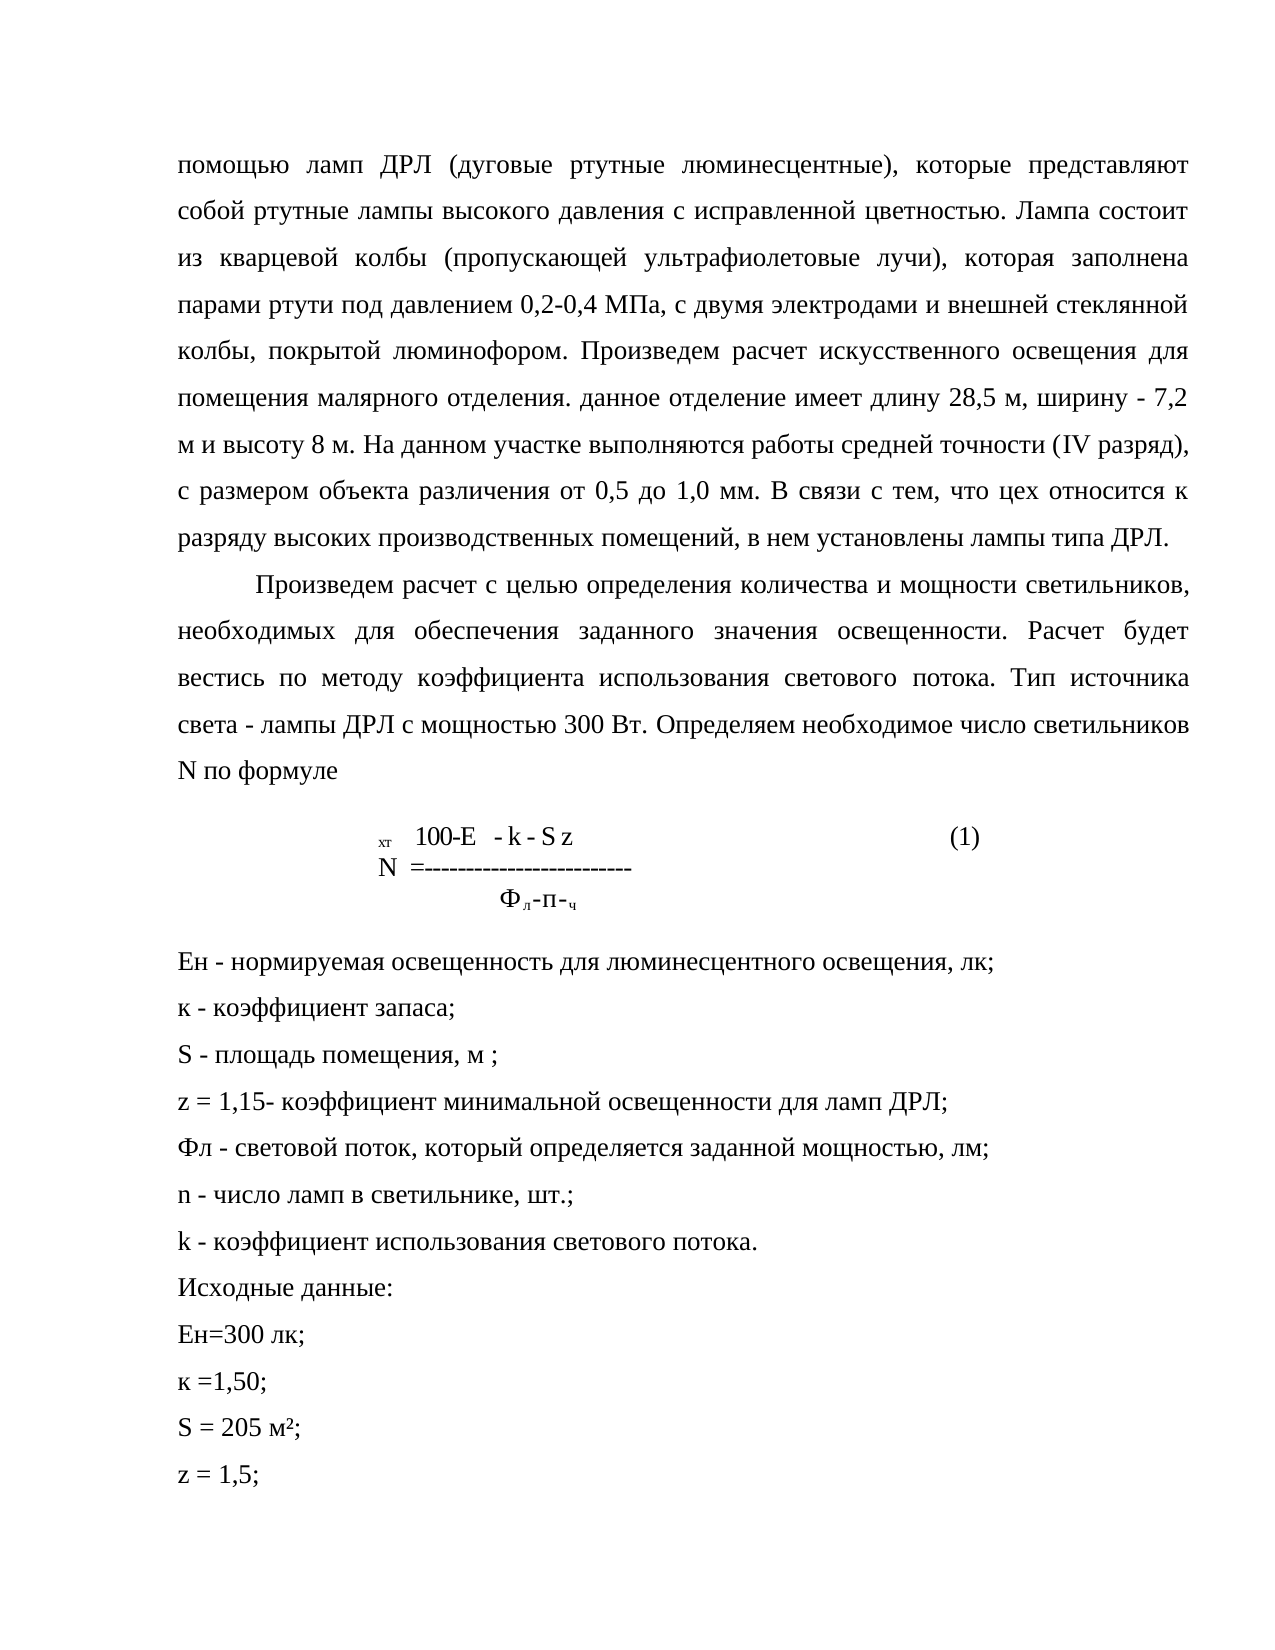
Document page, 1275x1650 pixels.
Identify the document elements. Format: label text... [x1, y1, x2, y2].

text z = 1,15- коэффициент минимальной освещенности для ламп ДРЛ; [177, 1084, 1190, 1116]
text k - коэффициент использования светового потока. [177, 1224, 1190, 1256]
text N =------------------------- [178, 851, 1190, 882]
text к - коэффициент запаса; [177, 991, 1190, 1022]
text хт 100-Е -k-Sz (1) [177, 820, 1190, 851]
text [177, 148, 1190, 552]
text z = 1,5; [177, 1458, 1190, 1489]
text Произведем расчет с целью определения количества и мощности светильников, необходимых для обеспечения заданного значения освещенности. Расчет будет вестись по методу коэффициента использования светового потока. Тип источника света - лампы ДРЛ с мощностью 300 Вт. Определяем необходимое число светильников N по формуле [177, 568, 1190, 786]
text S - площадь помещения, м ; [177, 1038, 1190, 1069]
text Исходные данные: [177, 1271, 1190, 1302]
text Фл-п-ч [268, 882, 1190, 913]
text Фл - световой поток, который определяется заданной мощностью, лм; [177, 1131, 1190, 1162]
text n - число ламп в светильнике, шт.; [177, 1178, 1190, 1209]
text к =1,50; [177, 1364, 1190, 1396]
text S = 205 м²; [177, 1411, 1190, 1442]
text Ен - нормируемая освещенность для люминесцентного освещения, лк; [177, 944, 1190, 976]
text Ен=300 лк; [177, 1318, 1190, 1349]
